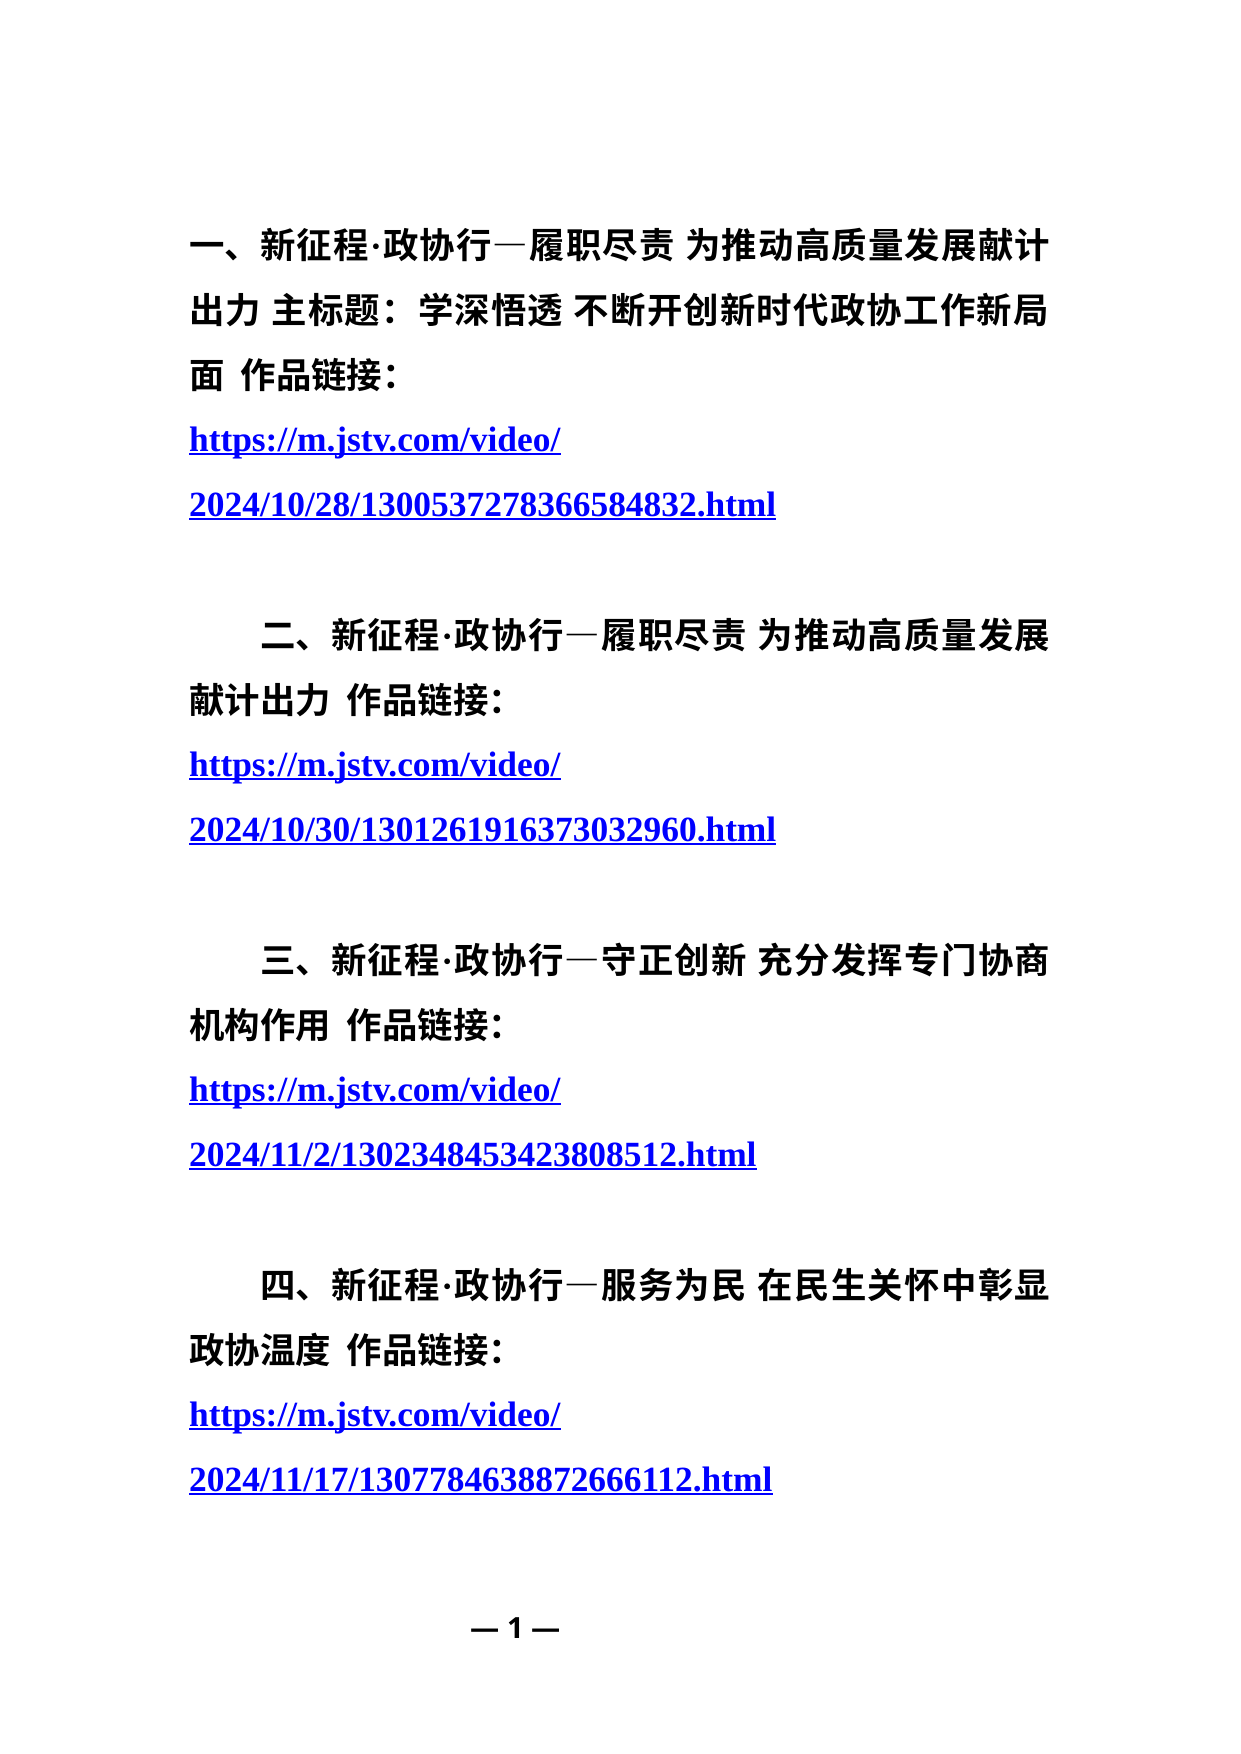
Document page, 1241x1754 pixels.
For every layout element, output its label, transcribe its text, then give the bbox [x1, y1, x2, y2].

list https://m.jstv.com/video/2024/10/28/1300537278366584832.html [189, 406, 1051, 536]
list 新征程·政协行—履职尽责 为推动高质量发展献计出力 作品链接： [189, 601, 1051, 731]
list 新征程·政协行—守正创新 充分发挥专门协商机构作用 作品链接： [189, 926, 1051, 1056]
list https://m.jstv.com/video/2024/11/2/1302348453423808512.html [189, 1056, 1051, 1186]
list 新征程·政协行—履职尽责 为推动高质量发展献计出力 主标题：学深悟透 不断开创新时代政协工作新局面 作品链接： [189, 211, 1051, 406]
list 新征程·政协行—服务为民 在民生关怀中彰显政协温度 作品链接： [189, 1251, 1051, 1381]
list https://m.jstv.com/video/2024/10/30/1301261916373032960.html [189, 731, 1051, 861]
list https://m.jstv.com/video/2024/11/17/1307784638872666112.html [189, 1381, 1051, 1511]
